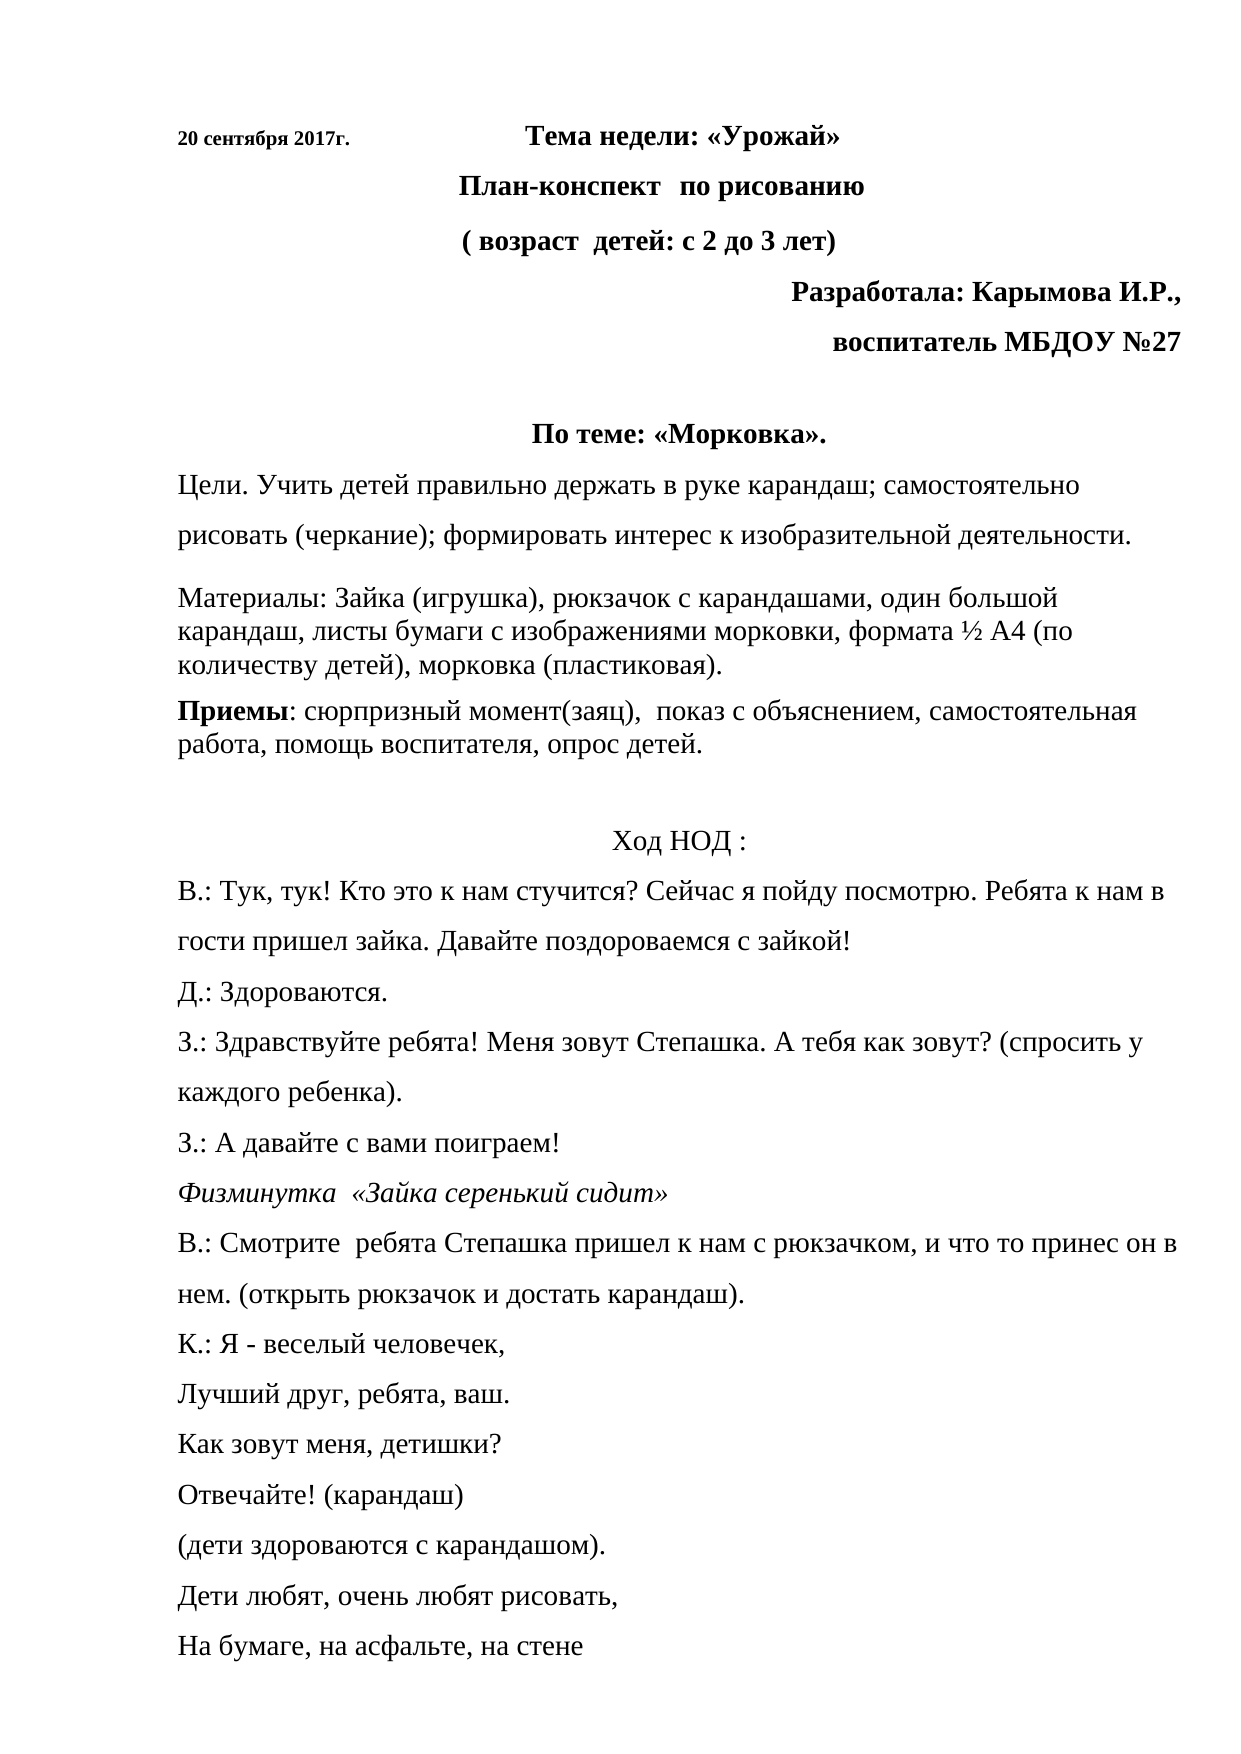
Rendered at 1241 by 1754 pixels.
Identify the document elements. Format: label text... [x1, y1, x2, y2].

text В.: Тук, тук! Кто это к нам стучится? Сейчас я пойду посмотрю. Ребята к нам в гости пришел зайка. Давайте поздороваемся с зайкой! [177, 873, 1181, 957]
text 20 сентября 2017г. Тема недели: «Урожай» [177, 118, 1181, 152]
text (дети здороваются с карандашом). [177, 1527, 1181, 1561]
text Приемы: сюрпризный момент(заяц), показ с объяснением, самостоятельная работа, помощь воспитателя, опрос детей. [177, 693, 1181, 760]
text Отвечайте! (карандаш) [177, 1477, 1181, 1511]
text З.: А давайте с вами поиграем! [177, 1125, 1181, 1158]
text По теме: «Морковка». [177, 416, 1181, 450]
text Дети любят, очень любят рисовать, [177, 1578, 1181, 1611]
text Лучший друг, ребята, ваш. [177, 1376, 1181, 1410]
text К.: Я - веселый человечек, [177, 1326, 1181, 1359]
text воспитатель МБДОУ №27 [177, 324, 1181, 358]
text Материалы: Зайка (игрушка), рюкзачок с карандашами, один большой карандаш, листы бумаги с изображениями морковки, формата ½ А4 (по количеству детей), морковка (пластиковая). [177, 580, 1181, 681]
text Разработала: Карымова И.Р., [177, 274, 1181, 307]
text Физминутка «Зайка серенький сидит» В.: Смотрите ребята Степашка пришел к нам с рюкзачком, и что то принес он в нем. (открыть рюкзачок и достать карандаш). [177, 1175, 1181, 1309]
text Д.: Здороваются. [177, 974, 1181, 1007]
text З.: Здравствуйте ребята! Меня зовут Степашка. А тебя как зовут? (спросить у каждого ребенка). [177, 1024, 1181, 1108]
text Как зовут меня, детишки? [177, 1427, 1181, 1460]
text На бумаге, на асфальте, на стене [177, 1628, 1181, 1661]
text ( возраст детей: с 2 до 3 лет) [177, 223, 1181, 257]
text План-конспект по рисованию [177, 168, 1181, 202]
text Ход НОД : [177, 823, 1181, 856]
text Цели. Учить детей правильно держать в руке карандаш; самостоятельно рисовать (черкание); формировать интерес к изобразительной деятельности. [177, 467, 1181, 551]
